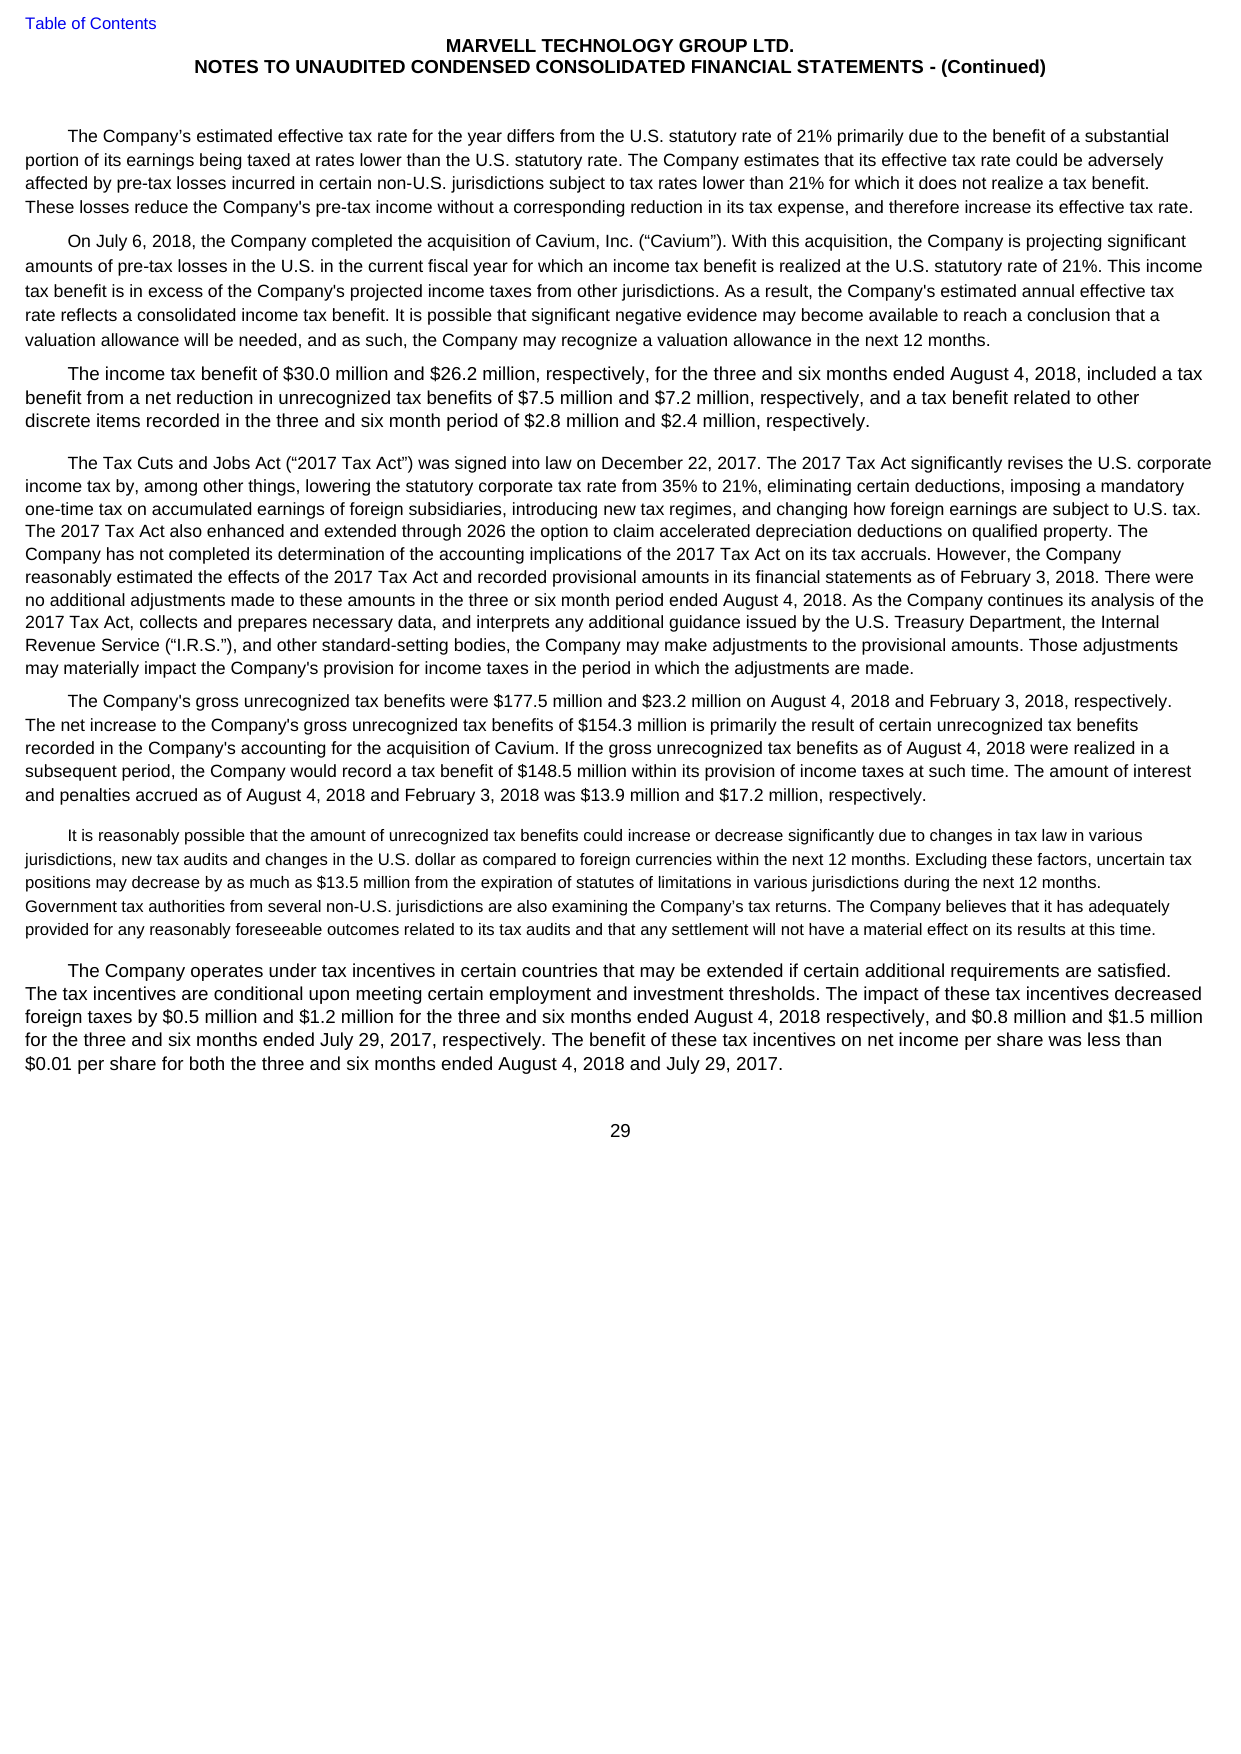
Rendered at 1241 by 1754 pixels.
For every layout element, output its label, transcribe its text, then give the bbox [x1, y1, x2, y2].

text It is reasonably possible that the amount of unrecognized tax benefits could increase or decrease significantly due to changes in tax law in various jurisdictions, new tax audits and changes in the U.S. dollar as compared to foreign currencies within the next 12 months. Excluding these factors, uncertain tax positions may decrease by as much as $13.5 million from the expiration of statutes of limitations in various jurisdictions during the next 12 months. Government tax authorities from several non-U.S. jurisdictions are also examining the Company’s tax returns. The Company believes that it has adequately provided for any reasonably foreseeable outcomes related to its tax audits and that any settlement will not have a material effect on its results at this time. [25, 826, 1194, 939]
text The Company’s estimated effective tax rate for the year differs from the U.S. statutory rate of 21% primarily due to the benefit of a substantial portion of its earnings being taxed at rates lower than the U.S. statutory rate. The Company estimates that its effective tax rate could be adversely affected by pre-tax losses incurred in certain non-U.S. jurisdictions subject to tax rates lower than 21% for which it does not realize a tax benefit. These losses reduce the Company's pre-tax income without a corresponding reduction in its tax expense, and therefore increase its effective tax rate. [25, 126, 1203, 217]
text The income tax benefit of $30.0 million and $26.2 million, respectively, for the three and six months ended August 4, 2018, included a tax benefit from a net reduction in unrecognized tax benefits of $7.5 million and $7.2 million, respectively, and a tax benefit related to other discrete items recorded in the three and six month period of $2.8 million and $2.4 million, respectively. [25, 363, 1205, 432]
text 29 [25, 1120, 1215, 1142]
text NOTES TO UNAUDITED CONDENSED CONSOLIDATED FINANCIAL STATEMENTS ‑ (Continued) [25, 57, 1215, 78]
text The Company operates under tax incentives in certain countries that may be extended if certain additional requirements are satisfied. The tax incentives are conditional upon meeting certain employment and investment thresholds. The impact of these tax incentives decreased foreign taxes by $0.5 million and $1.2 million for the three and six months ended August 4, 2018 respectively, and $0.8 million and $1.5 million for the three and six months ended July 29, 2017, respectively. The benefit of these tax incentives on net income per share was less than $0.01 per share for both the three and six months ended August 4, 2018 and July 29, 2017. [25, 960, 1207, 1074]
text On July 6, 2018, the Company completed the acquisition of Cavium, Inc. (“Cavium”). With this acquisition, the Company is projecting significant amounts of pre-tax losses in the U.S. in the current fiscal year for which an income tax benefit is realized at the U.S. statutory rate of 21%. This income tax benefit is in excess of the Company's projected income taxes from other jurisdictions. As a result, the Company's estimated annual effective tax rate reflects a consolidated income tax benefit. It is possible that significant negative evidence may become available to reach a conclusion that a valuation allowance will be needed, and as such, the Company may recognize a valuation allowance in the next 12 months. [25, 231, 1209, 350]
text The Company's gross unrecognized tax benefits were $177.5 million and $23.2 million on August 4, 2018 and February 3, 2018, respectively. The net increase to the Company's gross unrecognized tax benefits of $154.3 million is primarily the result of certain unrecognized tax benefits recorded in the Company's accounting for the acquisition of Cavium. If the gross unrecognized tax benefits as of August 4, 2018 were realized in a subsequent period, the Company would record a tax benefit of $148.5 million within its provision of income taxes at such time. The amount of interest and penalties accrued as of August 4, 2018 and February 3, 2018 was $13.9 million and $17.2 million, respectively. [25, 691, 1194, 805]
text Table of Contents [25, 13, 1213, 33]
text The Tax Cuts and Jobs Act (“2017 Tax Act”) was signed into law on December 22, 2017. The 2017 Tax Act significantly revises the U.S. corporate income tax by, among other things, lowering the statutory corporate tax rate from 35% to 21%, eliminating certain deductions, imposing a mandatory one-time tax on accumulated earnings of foreign subsidiaries, introducing new tax regimes, and changing how foreign earnings are subject to U.S. tax. The 2017 Tax Act also enhanced and extended through 2026 the option to claim accelerated depreciation deductions on qualified property. The Company has not completed its determination of the accounting implications of the 2017 Tax Act on its tax accruals. However, the Company reasonably estimated the effects of the 2017 Tax Act and recorded provisional amounts in its financial statements as of February 3, 2018. There were no additional adjustments made to these amounts in the three or six month period ended August 4, 2018. As the Company continues its analysis of the 2017 Tax Act, collects and prepares necessary data, and interprets any additional guidance issued by the U.S. Treasury Department, the Internal Revenue Service (“I.R.S.”), and other standard-setting bodies, the Company may make adjustments to the provisional amounts. Those adjustments may materially impact the Company's provision for income taxes in the period in which the adjustments are made. [25, 453, 1213, 678]
text MARVELL TECHNOLOGY GROUP LTD. [25, 34, 1215, 56]
